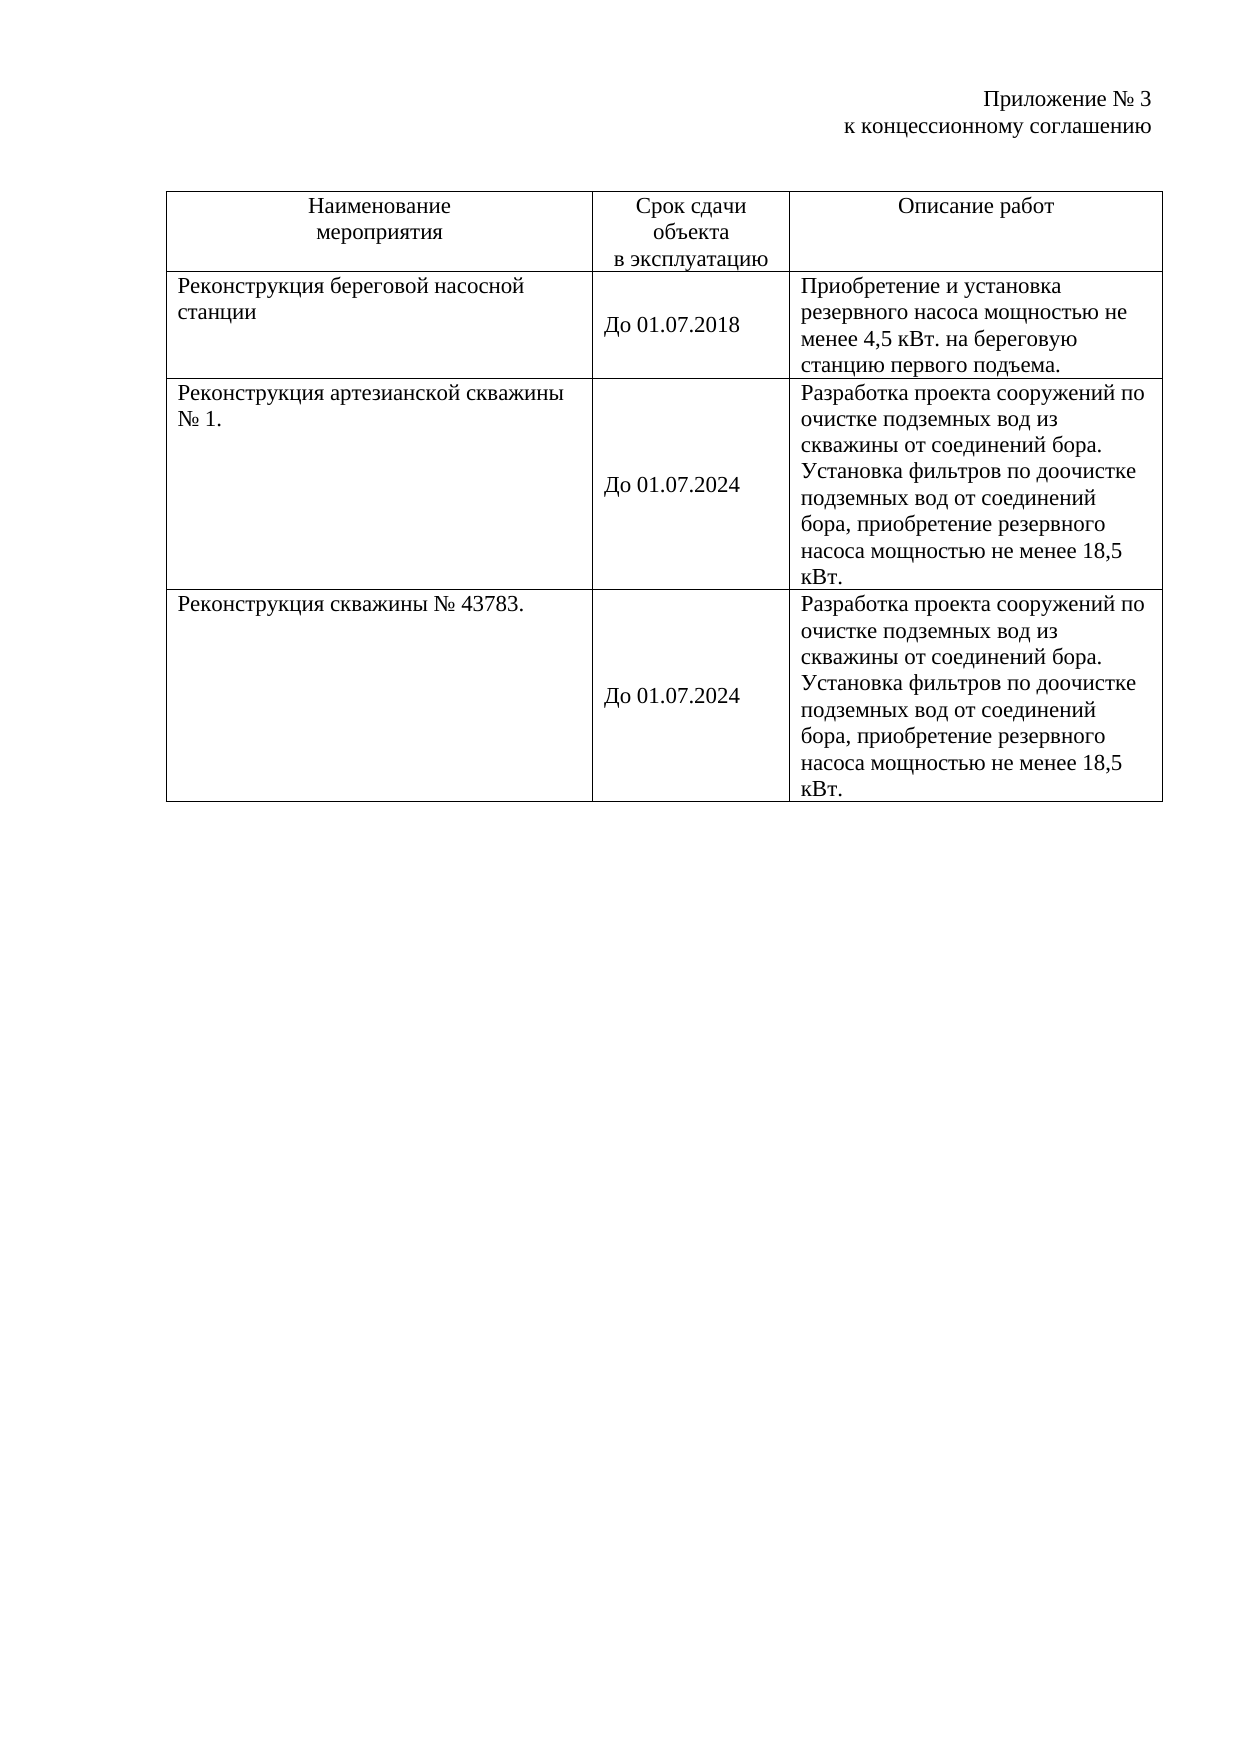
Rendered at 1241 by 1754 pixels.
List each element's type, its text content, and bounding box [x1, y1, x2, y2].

table_cell Разработка проекта сооружений по очистке подземных вод из скважины от соединений бора. Установка фильтров по доочистке подземных вод от соединений бора, приобретение резервного насоса мощностью не менее 18,5 кВт. [790, 590, 1162, 801]
table_header Срок сдачи объекта в эксплуатацию [593, 192, 789, 271]
text Приложение № 3 [177, 86, 1152, 112]
table_cell Реконструкция береговой насосной станции [167, 272, 592, 377]
table_header Наименование мероприятия [167, 192, 592, 271]
text к концессионному соглашению [177, 112, 1152, 138]
table_header Описание работ [790, 192, 1162, 271]
table_cell До 01.07.2024 [593, 590, 789, 801]
table_cell Реконструкция скважины № 43783. [167, 590, 592, 801]
table_cell Реконструкция артезианской скважины № 1. [167, 379, 592, 589]
table_cell Приобретение и установка резервного насоса мощностью не менее 4,5 кВт. на береговую станцию первого подъема. [790, 272, 1162, 377]
table_cell До 01.07.2024 [593, 379, 789, 589]
table_cell Разработка проекта сооружений по очистке подземных вод из скважины от соединений бора. Установка фильтров по доочистке подземных вод от соединений бора, приобретение резервного насоса мощностью не менее 18,5 кВт. [790, 379, 1162, 589]
table_cell До 01.07.2018 [593, 272, 789, 377]
